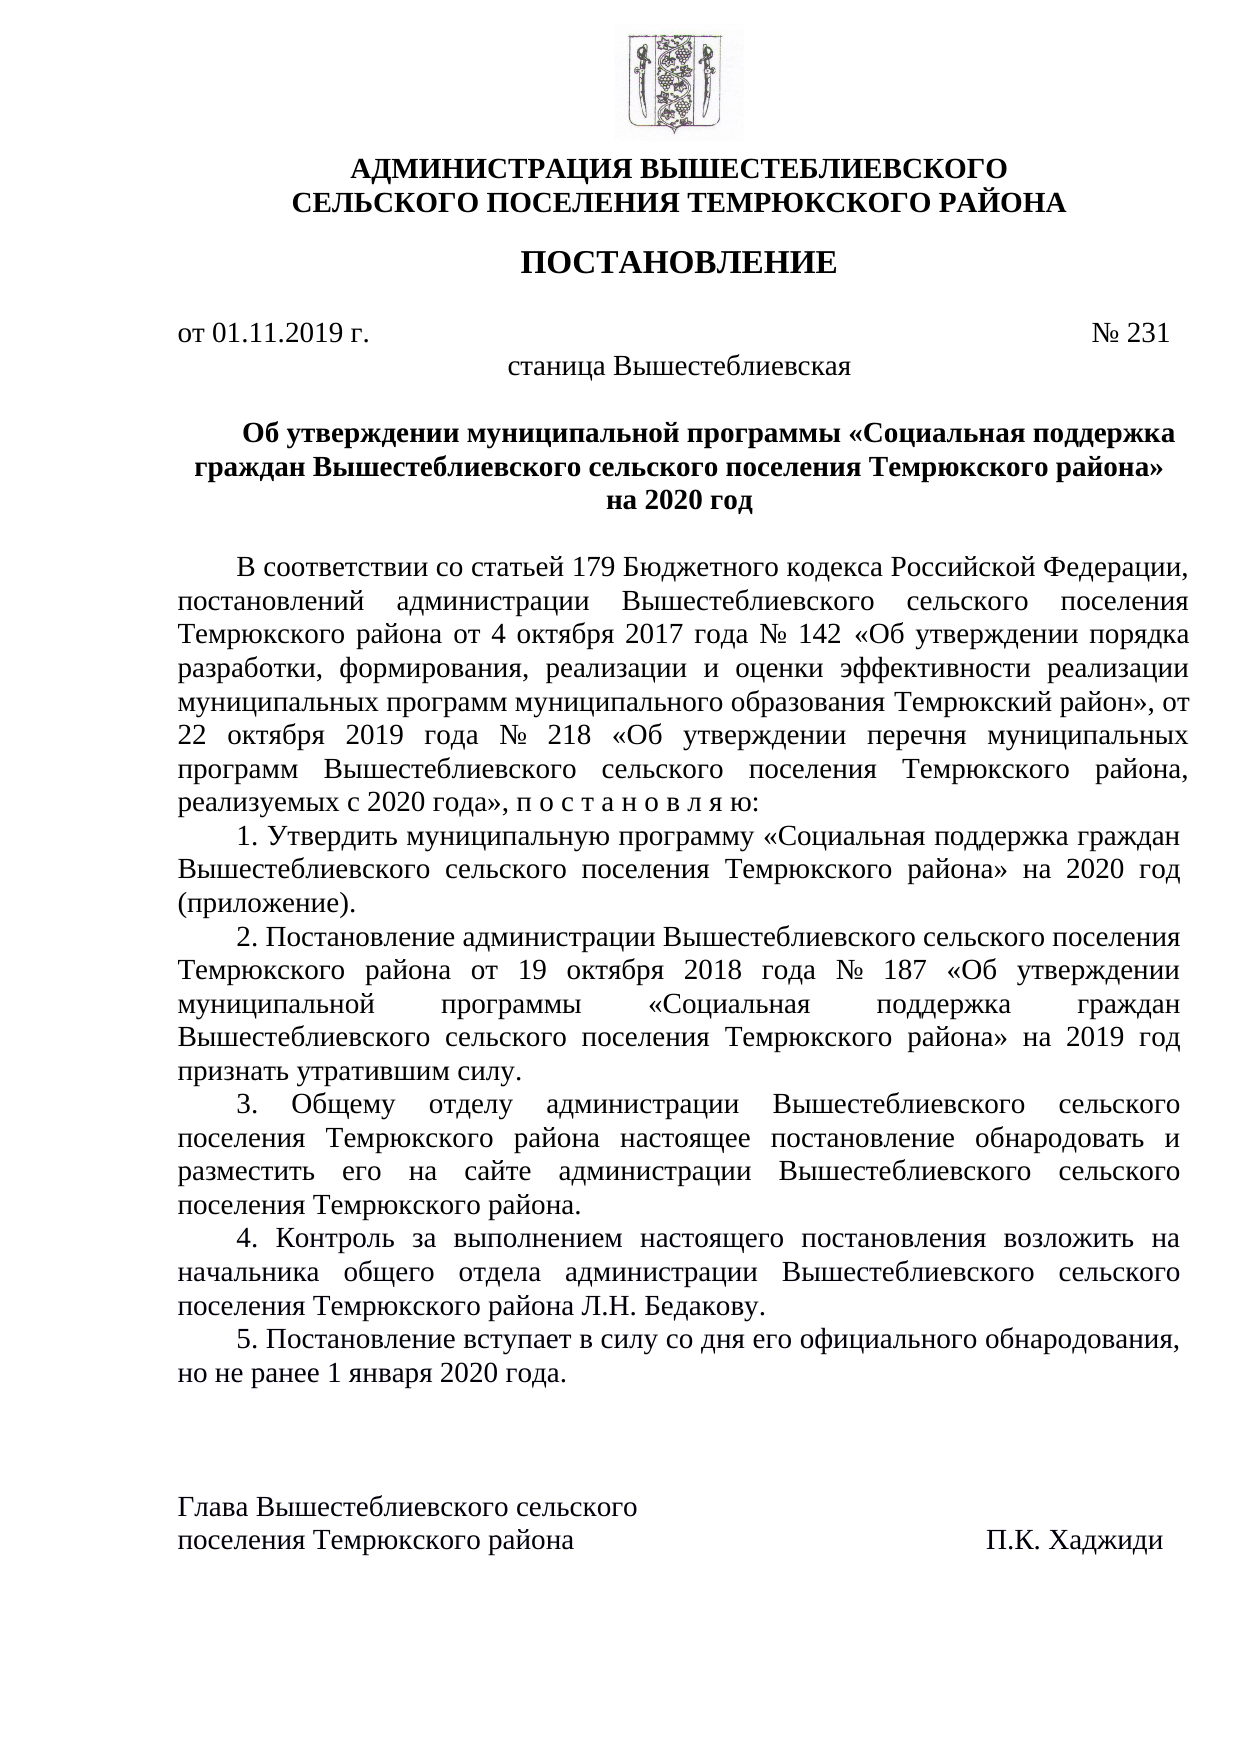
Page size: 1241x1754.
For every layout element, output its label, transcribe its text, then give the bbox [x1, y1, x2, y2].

text Глава Вышестеблиевского сельского [177, 1489, 1181, 1522]
text ПОСТАНОВЛЕНИЕ [177, 243, 1181, 281]
text 2. Постановление администрации Вышестеблиевского сельского поселения Темрюкского района от 19 октября 2018 года № 187 «Об утверждении муниципальной программы «Социальная поддержка граждан Вышестеблиевского сельского поселения Темрюкского района» на 2019 год признать утратившим силу. [177, 919, 1181, 1086]
text станица Вышестеблиевская [177, 348, 1181, 382]
text Об утверждении муниципальной программы «Социальная поддержка граждан Вышестеблиевского сельского поселения Темрюкского района» на 2020 год [177, 415, 1181, 516]
picture [614, 24, 744, 141]
text 3. Общему отделу администрации Вышестеблиевского сельского поселения Темрюкского района настоящее постановление обнародовать и разместить его на сайте администрации Вышестеблиевского сельского поселения Темрюкского района. [177, 1086, 1181, 1221]
text СЕЛЬСКОГО ПОСЕЛЕНИЯ ТЕМРЮКСКОГО РАЙОНА [177, 185, 1181, 219]
text поселения Темрюкского района П.К. Хаджиди [177, 1522, 1181, 1556]
text В соответствии со статьей 179 Бюджетного кодекса Российской Федерации, постановлений администрации Вышестеблиевского сельского поселения Темрюкского района от 4 октября 2017 года № 142 «Об утверждении порядка разработки, формирования, реализации и оценки эффективности реализации муниципальных программ муниципального образования Темрюкский район», от 22 октября 2019 года № 218 «Об утверждении перечня муниципальных программ Вышестеблиевского сельского поселения Темрюкского района, реализуемых с 2020 года», п о с т а н о в л я ю: [177, 549, 1189, 818]
text 5. Постановление вступает в силу со дня его официального обнародования, но не ранее 1 января 2020 года. [177, 1321, 1181, 1388]
text от 01.11.2019 г. № 231 [177, 315, 1181, 348]
text АДМИНИСТРАЦИЯ ВЫШЕСТЕБЛИЕВСКОГО [177, 152, 1181, 185]
text 1. Утвердить муниципальную программу «Социальная поддержка граждан Вышестеблиевского сельского поселения Темрюкского района» на 2020 год (приложение). [177, 818, 1181, 919]
text 4. Контроль за выполнением настоящего постановления возложить на начальника общего отдела администрации Вышестеблиевского сельского поселения Темрюкского района Л.Н. Бедакову. [177, 1221, 1181, 1321]
